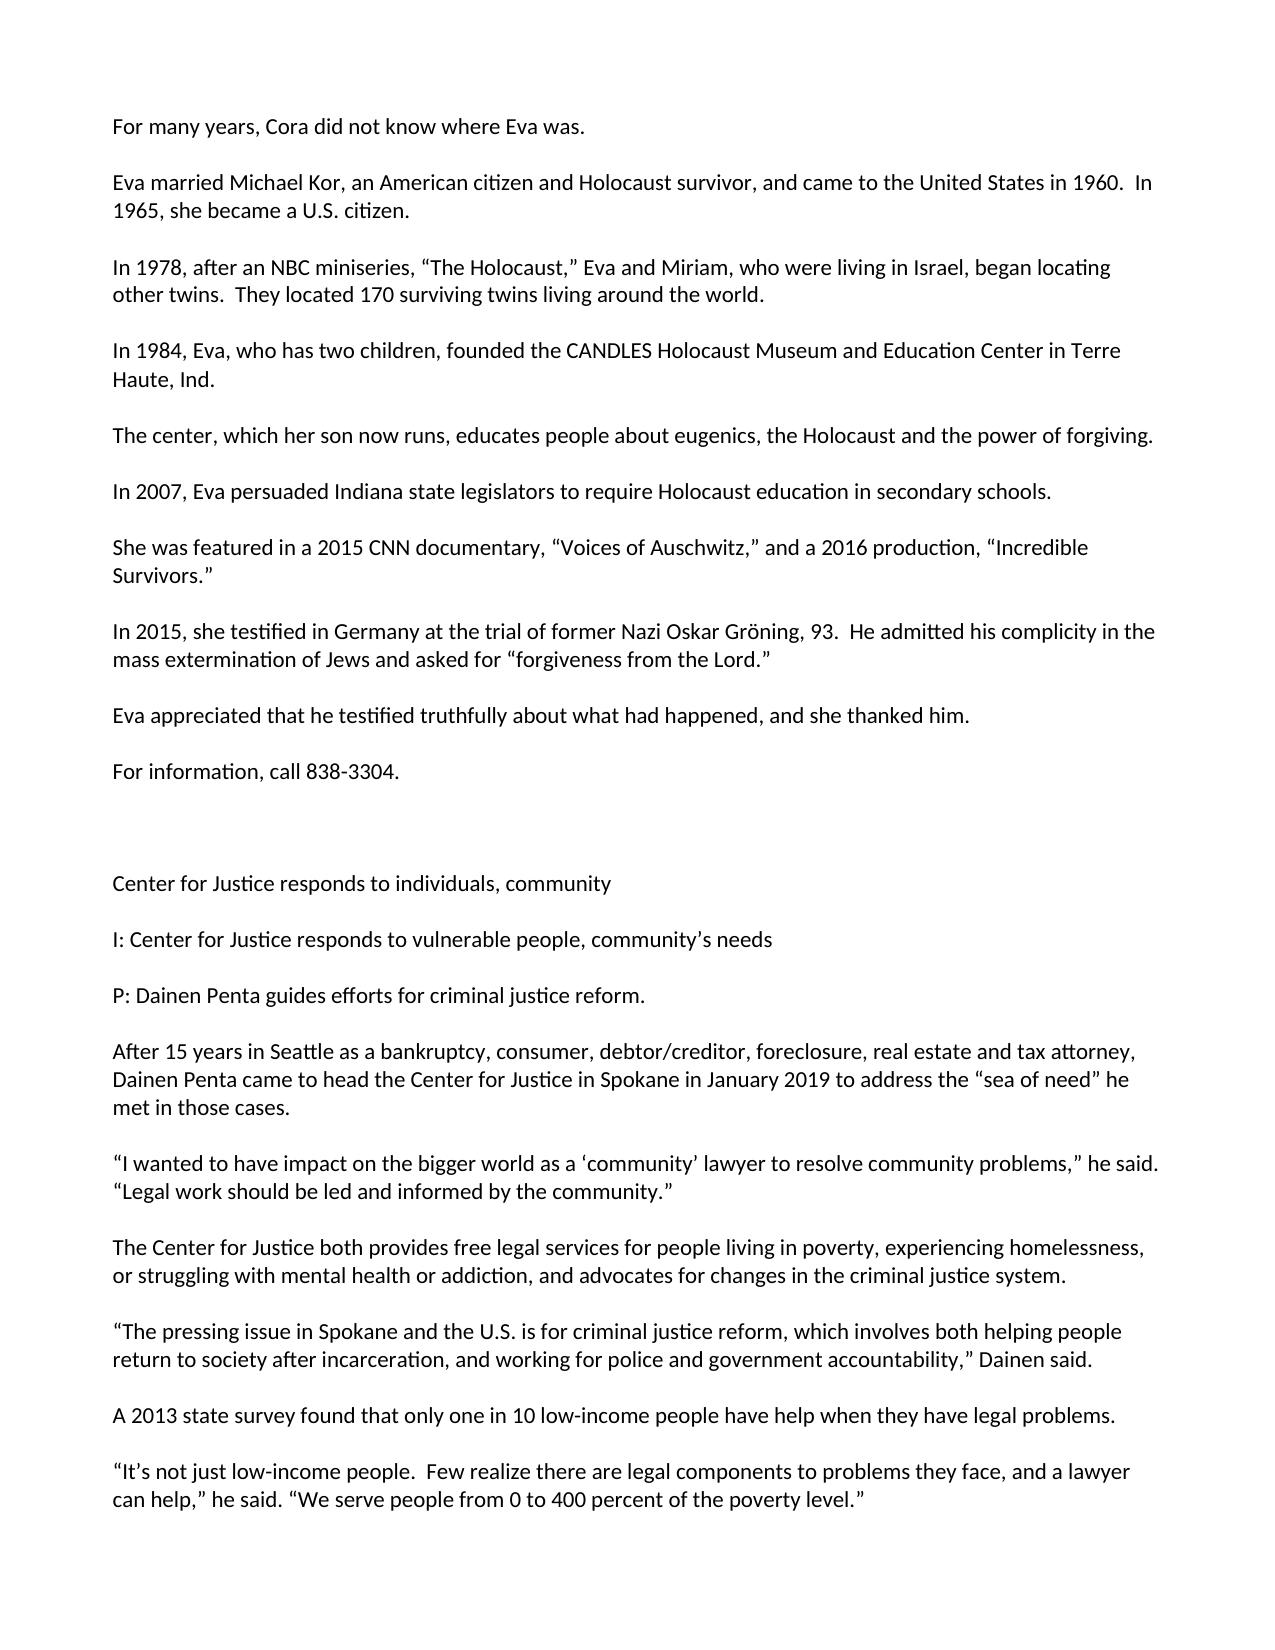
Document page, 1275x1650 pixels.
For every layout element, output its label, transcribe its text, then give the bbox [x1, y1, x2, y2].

text For information, call 838-3304. [112, 757, 1162, 785]
text A 2013 state survey found that only one in 10 low-income people have help when they have legal problems. [112, 1401, 1162, 1429]
text Center for Justice responds to individuals, community [112, 869, 1162, 897]
text P: Dainen Penta guides efforts for criminal justice reform. [112, 981, 1162, 1009]
text In 1984, Eva, who has two children, founded the CANDLES Holocaust Museum and Education Center in Terre Haute, Ind. [112, 337, 1162, 393]
text I: Center for Justice responds to vulnerable people, community’s needs [112, 925, 1162, 953]
text In 1978, after an NBC miniseries, “The Holocaust,” Eva and Miriam, who were living in Israel, began locating other twins. They located 170 surviving twins living around the world. [112, 253, 1162, 309]
text After 15 years in Seattle as a bankruptcy, consumer, debtor/creditor, foreclosure, real estate and tax attorney, Dainen Penta came to head the Center for Justice in Spokane in January 2019 to address the “sea of need” he met in those cases. [112, 1037, 1162, 1121]
text “The pressing issue in Spokane and the U.S. is for criminal justice reform, which involves both helping people return to society after incarceration, and working for police and government accountability,” Dainen said. [112, 1317, 1162, 1373]
text Eva appreciated that he testified truthfully about what had happened, and she thanked him. [112, 701, 1162, 729]
text “It’s not just low-income people. Few realize there are legal components to problems they face, and a lawyer can help,” he said. “We serve people from 0 to 400 percent of the poverty level.” [112, 1457, 1162, 1513]
text The center, which her son now runs, educates people about eugenics, the Holocaust and the power of forgiving. [112, 421, 1162, 449]
text Eva married Michael Kor, an American citizen and Holocaust survivor, and came to the United States in 1960. In 1965, she became a U.S. citizen. [112, 168, 1162, 224]
text In 2007, Eva persuaded Indiana state legislators to require Holocaust education in secondary schools. [112, 477, 1162, 505]
text In 2015, she testified in Germany at the trial of former Nazi Oskar Gröning, 93. He admitted his complicity in the mass extermination of Jews and asked for “forgiveness from the Lord.” [112, 617, 1162, 673]
text “I wanted to have impact on the bigger world as a ‘community’ lawyer to resolve community problems,” he said. “Legal work should be led and informed by the community.” [112, 1149, 1162, 1205]
text She was featured in a 2015 CNN documentary, “Voices of Auschwitz,” and a 2016 production, “Incredible Survivors.” [112, 533, 1162, 589]
text For many years, Cora did not know where Eva was. [112, 112, 1162, 141]
text The Center for Justice both provides free legal services for people living in poverty, experiencing homelessness, or struggling with mental health or addiction, and advocates for changes in the criminal justice system. [112, 1233, 1162, 1289]
